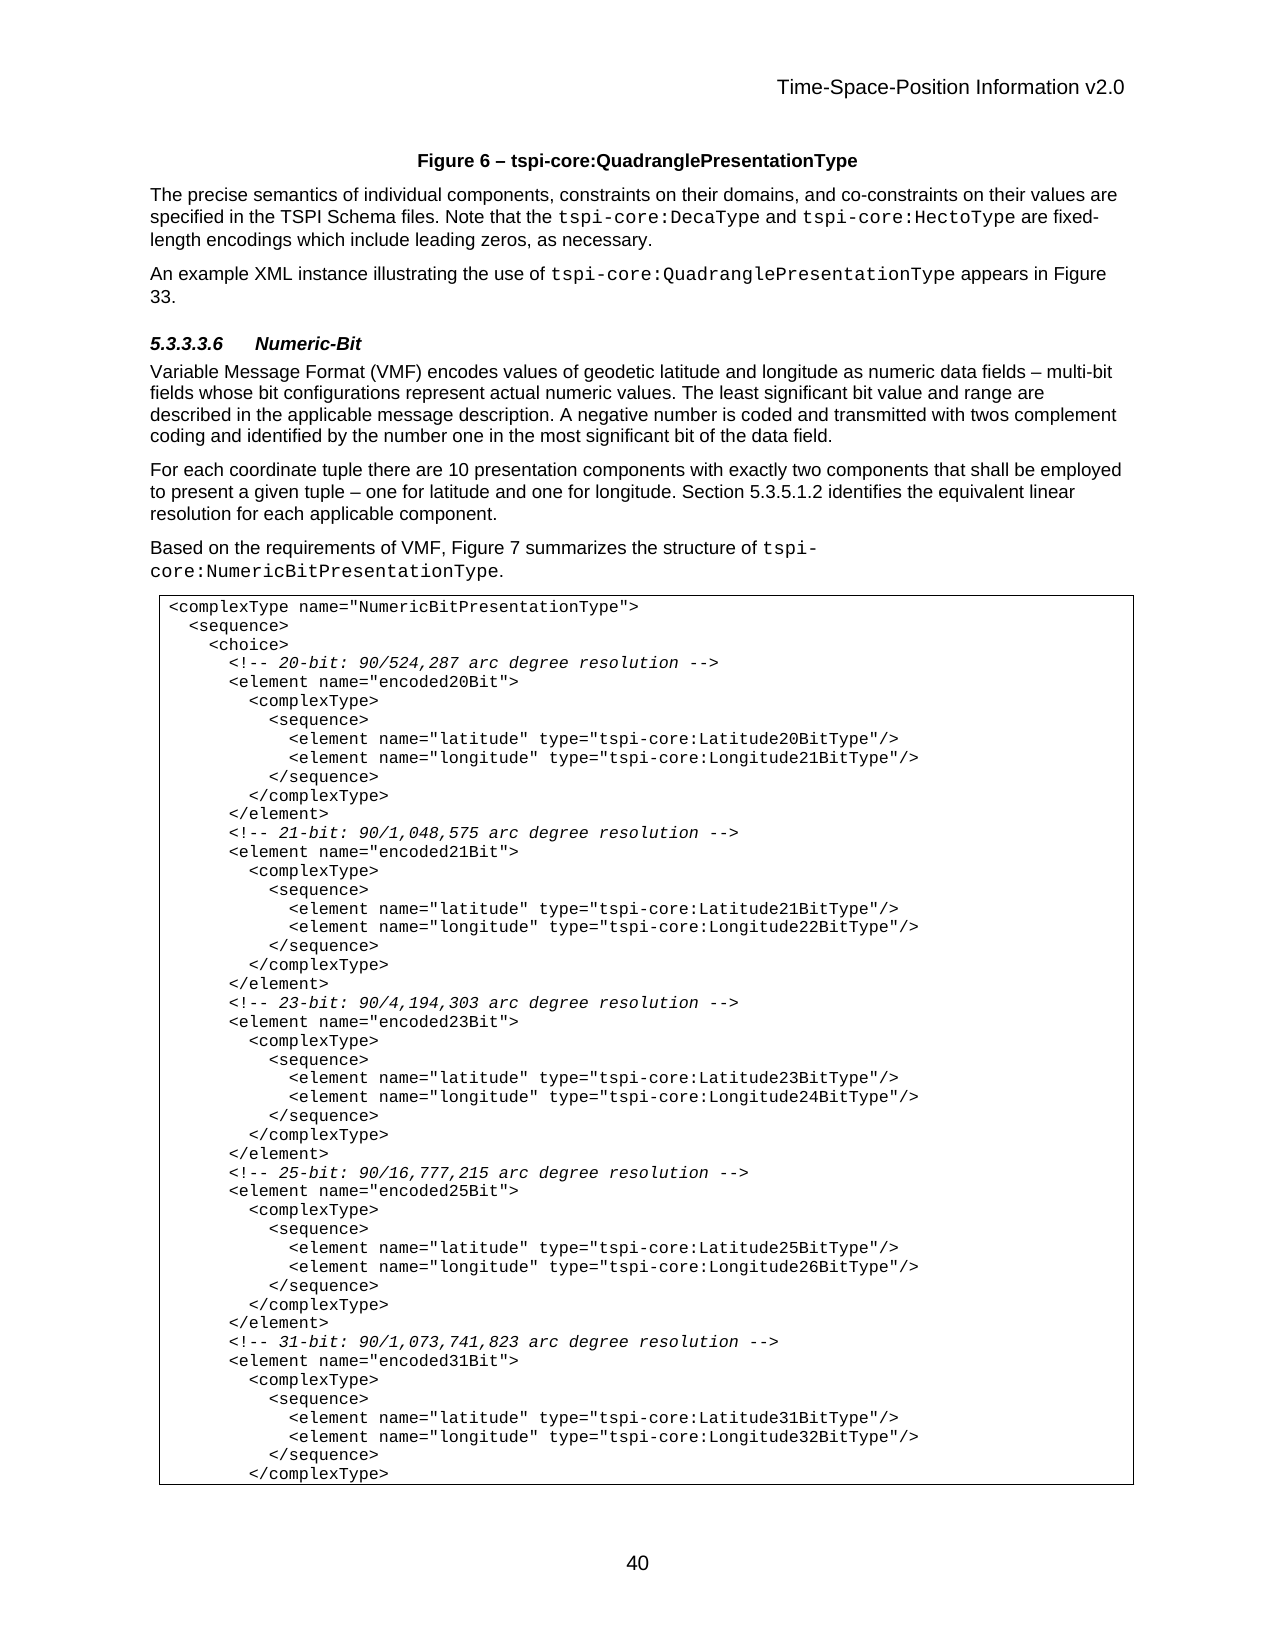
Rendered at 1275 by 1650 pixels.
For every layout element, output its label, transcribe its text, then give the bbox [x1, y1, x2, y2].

text </sequence> [160, 1104, 1133, 1123]
text For each coordinate tuple there are 10 presentation components with exactly two components that shall be employed to present a given tuple – one for latitude and one for longitude. Section 5.3.5.1.2 identifies the equivalent linear resolution for each applicable component. [150, 459, 1125, 524]
text An example XML instance illustrating the use of tspi-core:QuadranglePresentationType appears in Figure 33. [150, 263, 1125, 308]
text <complexType> [160, 1199, 1133, 1218]
text Variable Message Format (VMF) encodes values of geodetic latitude and longitude as numeric data fields – multi-bit fields whose bit configurations represent actual numeric values. The least significant bit value and range are described in the applicable message description. A negative number is coded and transmitted with twos complement coding and identified by the number one in the most significant bit of the data field. [150, 361, 1125, 447]
text <!-- 31-bit: 90/1,073,741,823 arc degree resolution --> [160, 1331, 1133, 1349]
text <element name="longitude" type="tspi-core:Longitude24BitType"/> [160, 1086, 1133, 1104]
text </sequence> [160, 1274, 1133, 1293]
text </sequence> [160, 935, 1133, 954]
text <element name="longitude" type="tspi-core:Longitude32BitType"/> [160, 1425, 1133, 1444]
text <element name="latitude" type="tspi-core:Latitude23BitType"/> [160, 1067, 1133, 1086]
text <complexType> [160, 859, 1133, 878]
subtitle Numeric-Bit [150, 333, 1125, 354]
text <sequence> [160, 1048, 1133, 1067]
text <element name="encoded25Bit"> [160, 1180, 1133, 1199]
text <element name="longitude" type="tspi-core:Longitude21BitType"/> [160, 746, 1133, 765]
text <element name="latitude" type="tspi-core:Latitude20BitType"/> [160, 727, 1133, 746]
text <element name="latitude" type="tspi-core:Latitude25BitType"/> [160, 1236, 1133, 1255]
text </element> [160, 803, 1133, 822]
text <complexType> [160, 690, 1133, 708]
text </element> [160, 1142, 1133, 1161]
text <complexType name="NumericBitPresentationType"> [160, 596, 1133, 614]
text </complexType> [160, 784, 1133, 803]
text <element name="encoded21Bit"> [160, 841, 1133, 859]
text </complexType> [160, 1123, 1133, 1142]
text <complexType> [160, 1368, 1133, 1387]
text </element> [160, 972, 1133, 991]
text <element name="latitude" type="tspi-core:Latitude21BitType"/> [160, 897, 1133, 916]
text The precise semantics of individual components, constraints on their domains, and co-constraints on their values are specified in the TSPI Schema files. Note that the tspi-core:DecaType and tspi-core:HectoType are fixed-length encodings which include leading zeros, as necessary. [150, 184, 1125, 250]
text </complexType> [160, 1463, 1133, 1484]
text <element name="encoded23Bit"> [160, 1010, 1133, 1029]
text <sequence> [160, 614, 1133, 633]
text </sequence> [160, 765, 1133, 784]
text <!-- 21-bit: 90/1,048,575 arc degree resolution --> [160, 822, 1133, 841]
text </complexType> [160, 1293, 1133, 1312]
text <element name="longitude" type="tspi-core:Longitude26BitType"/> [160, 1255, 1133, 1274]
text </complexType> [160, 954, 1133, 972]
text <!-- 20-bit: 90/524,287 arc degree resolution --> [160, 652, 1133, 671]
text <element name="encoded31Bit"> [160, 1349, 1133, 1368]
text <element name="longitude" type="tspi-core:Longitude22BitType"/> [160, 916, 1133, 935]
text <sequence> [160, 1218, 1133, 1236]
text <!-- 25-bit: 90/16,777,215 arc degree resolution --> [160, 1161, 1133, 1180]
text <complexType> [160, 1029, 1133, 1048]
text <choice> [160, 633, 1133, 652]
text Based on the requirements of VMF, Figure 7 summarizes the structure of tspi-core:NumericBitPresentationType. [150, 536, 1125, 583]
text <sequence> [160, 708, 1133, 727]
text <sequence> [160, 878, 1133, 897]
text </element> [160, 1312, 1133, 1331]
text <sequence> [160, 1387, 1133, 1406]
text <!-- 23-bit: 90/4,194,303 arc degree resolution --> [160, 991, 1133, 1010]
text Figure 6 – tspi-core:QuadranglePresentationType [150, 150, 1125, 172]
text <element name="latitude" type="tspi-core:Latitude31BitType"/> [160, 1406, 1133, 1425]
text </sequence> [160, 1444, 1133, 1463]
text <element name="encoded20Bit"> [160, 671, 1133, 690]
